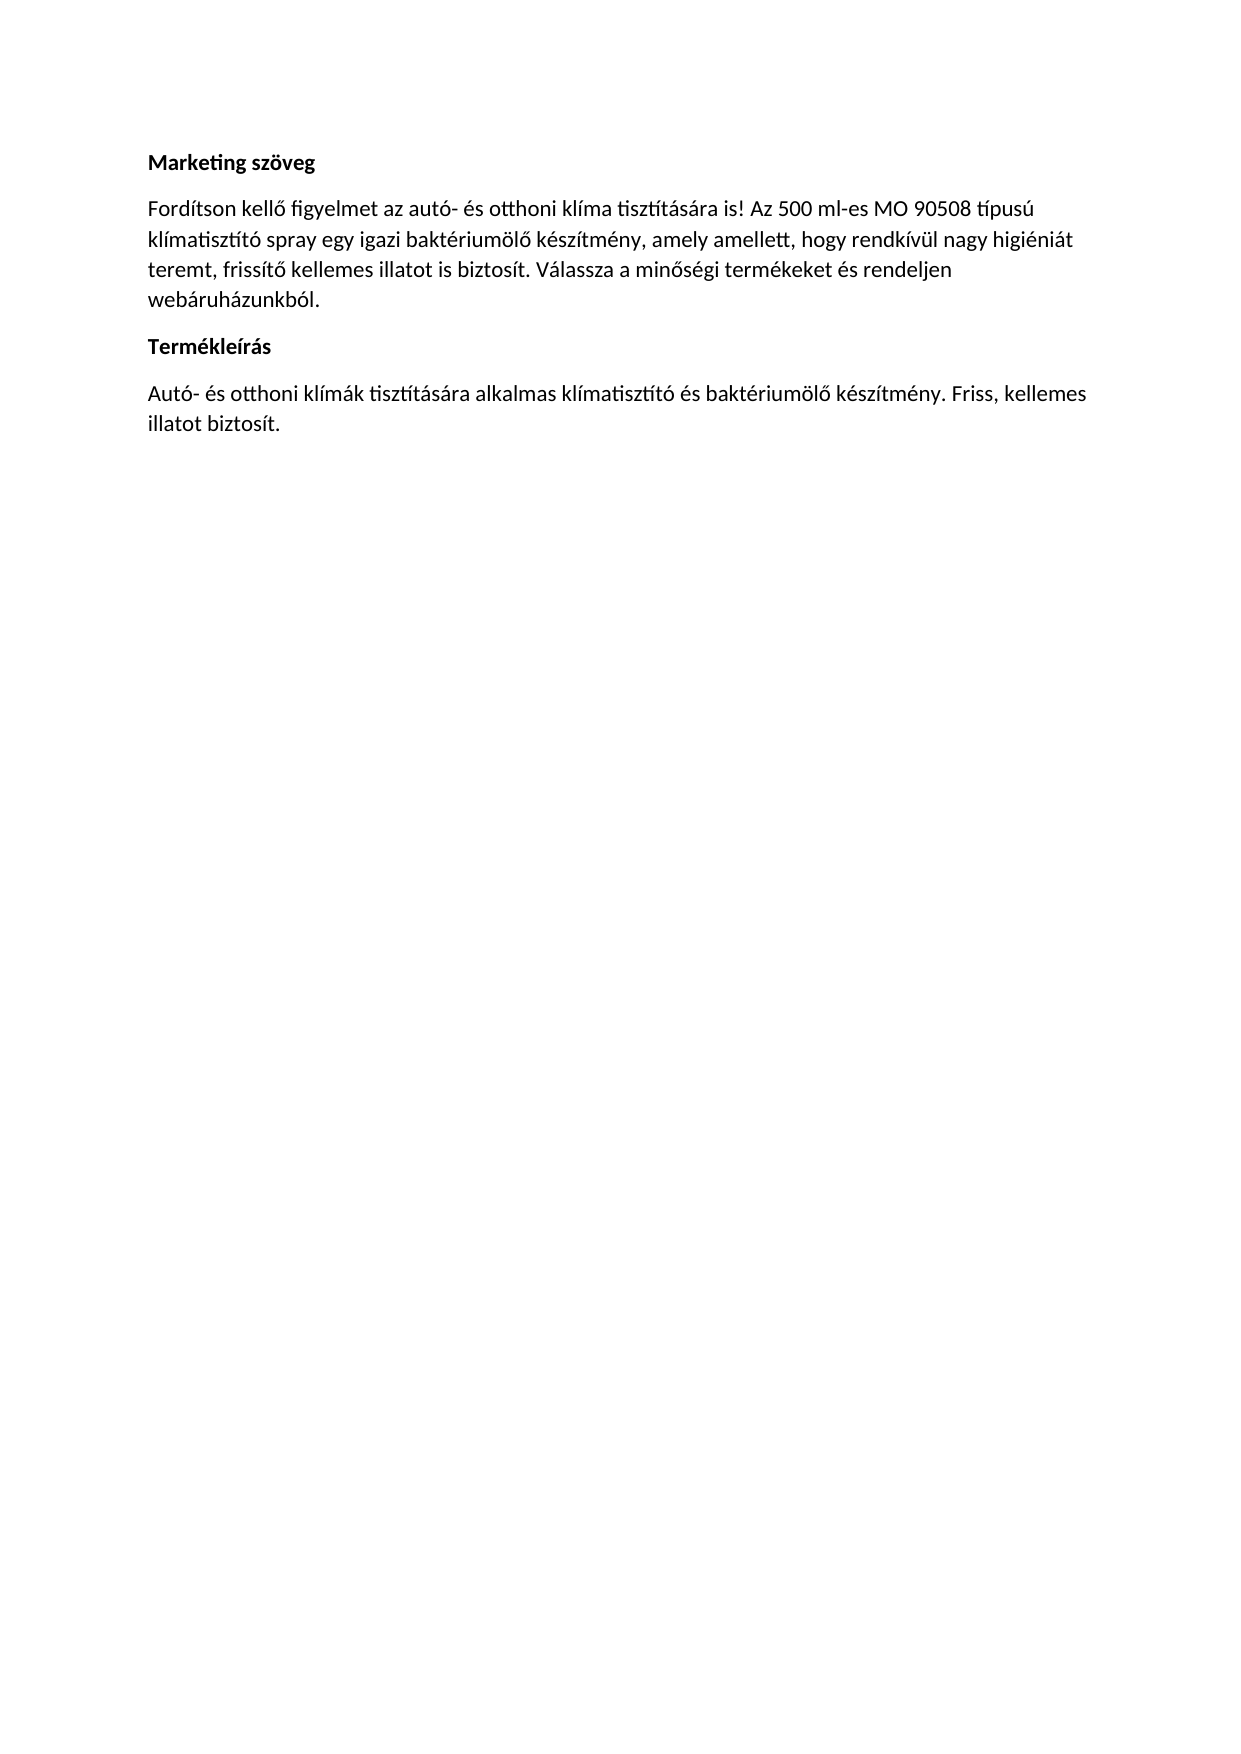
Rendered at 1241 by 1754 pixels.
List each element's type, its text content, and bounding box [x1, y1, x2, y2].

text Fordítson kellő figyelmet az autó- és otthoni klíma tisztítására is! Az 500 ml-es MO 90508 típusú klímatisztító spray egy igazi baktériumölő készítmény, amely amellett, hogy rendkívül nagy higiéniát teremt, frissítő kellemes illatot is biztosít. Válassza a minőségi termékeket és rendeljen webáruházunkból. [148, 194, 1093, 313]
text Marketing szöveg [148, 148, 1093, 176]
text Termékleírás [148, 332, 1093, 360]
text Autó- és otthoni klímák tisztítására alkalmas klímatisztító és baktériumölő készítmény. Friss, kellemes illatot biztosít. [148, 379, 1093, 437]
